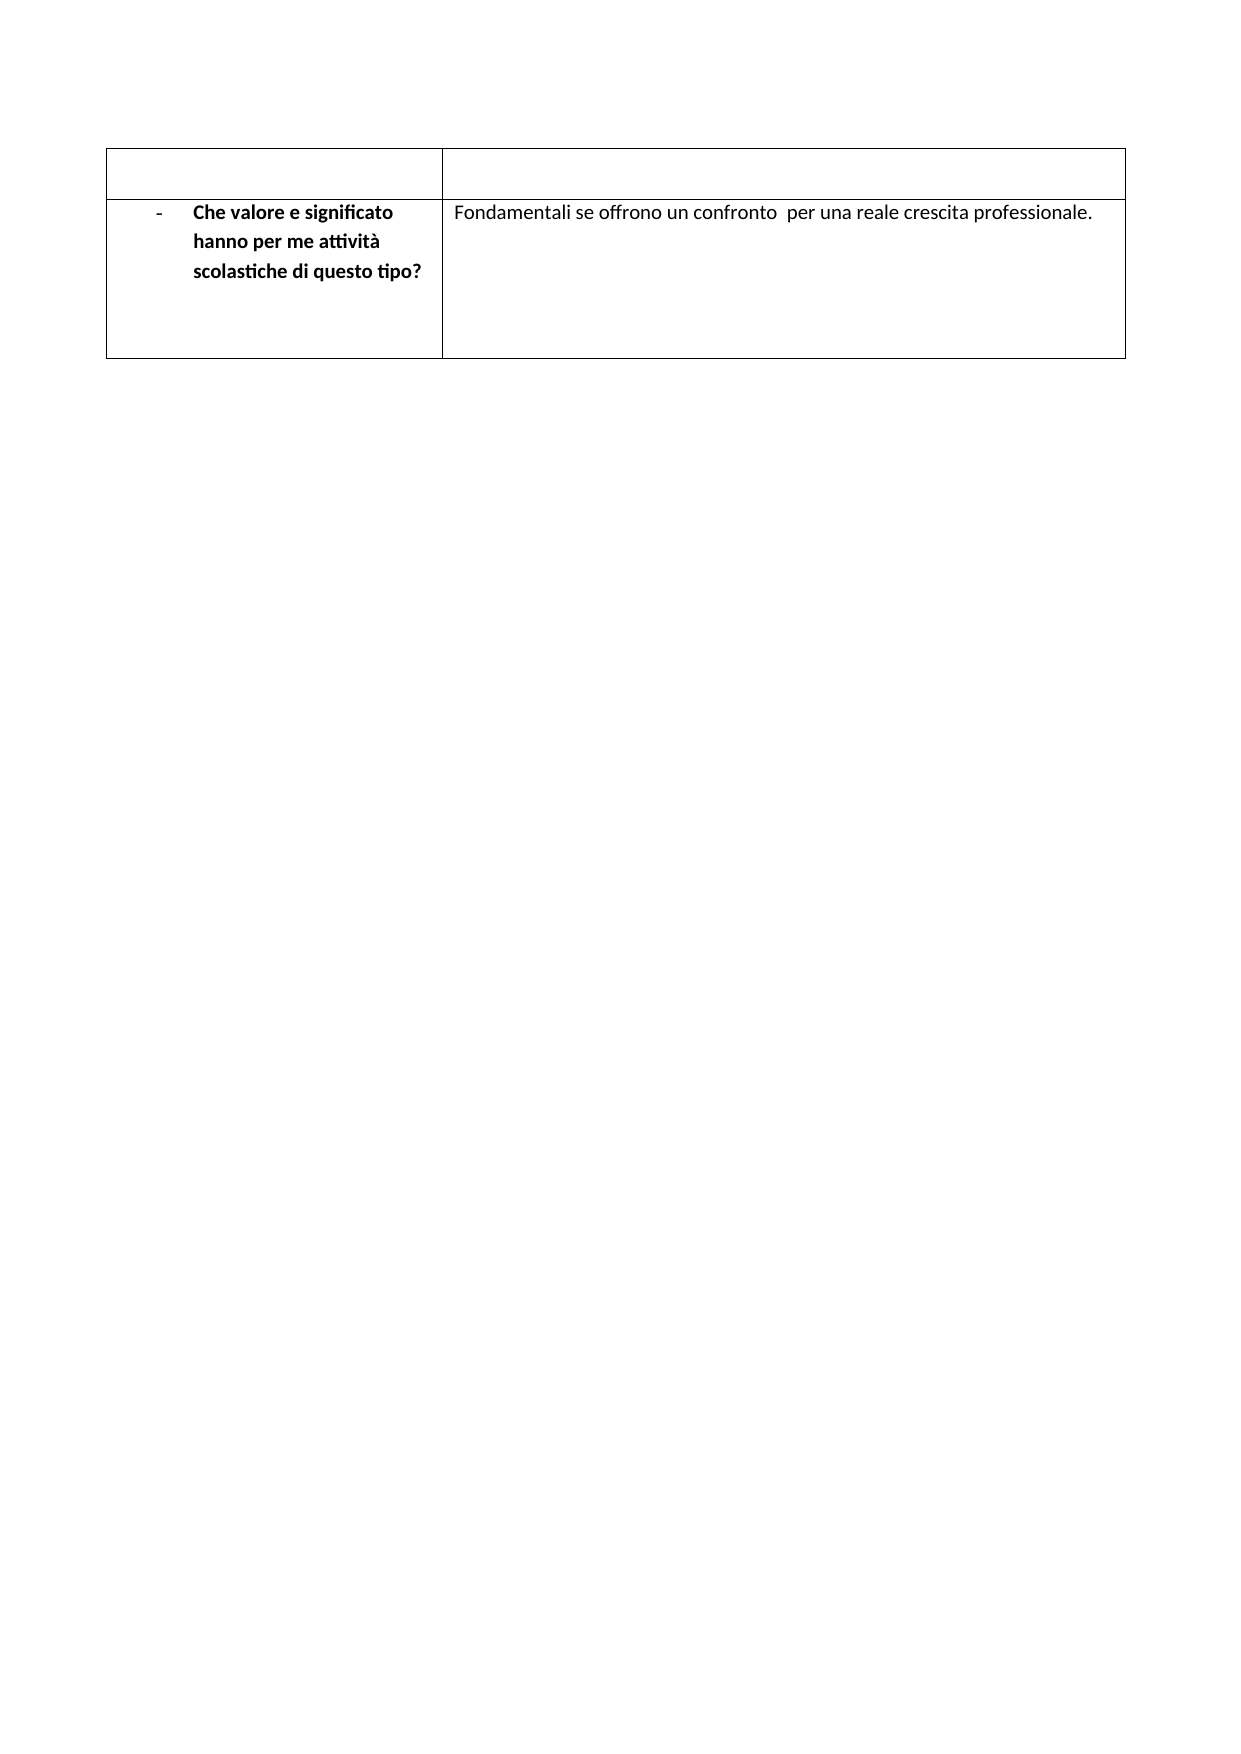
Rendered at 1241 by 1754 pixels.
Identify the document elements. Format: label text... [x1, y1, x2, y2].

table_cell Fondamentali se offrono un confronto per una reale crescita professionale. [443, 200, 1125, 358]
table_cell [443, 149, 1125, 198]
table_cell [107, 149, 442, 198]
table_cell Che valore e significato hanno per me attività scolastiche di questo tipo? [107, 200, 442, 358]
